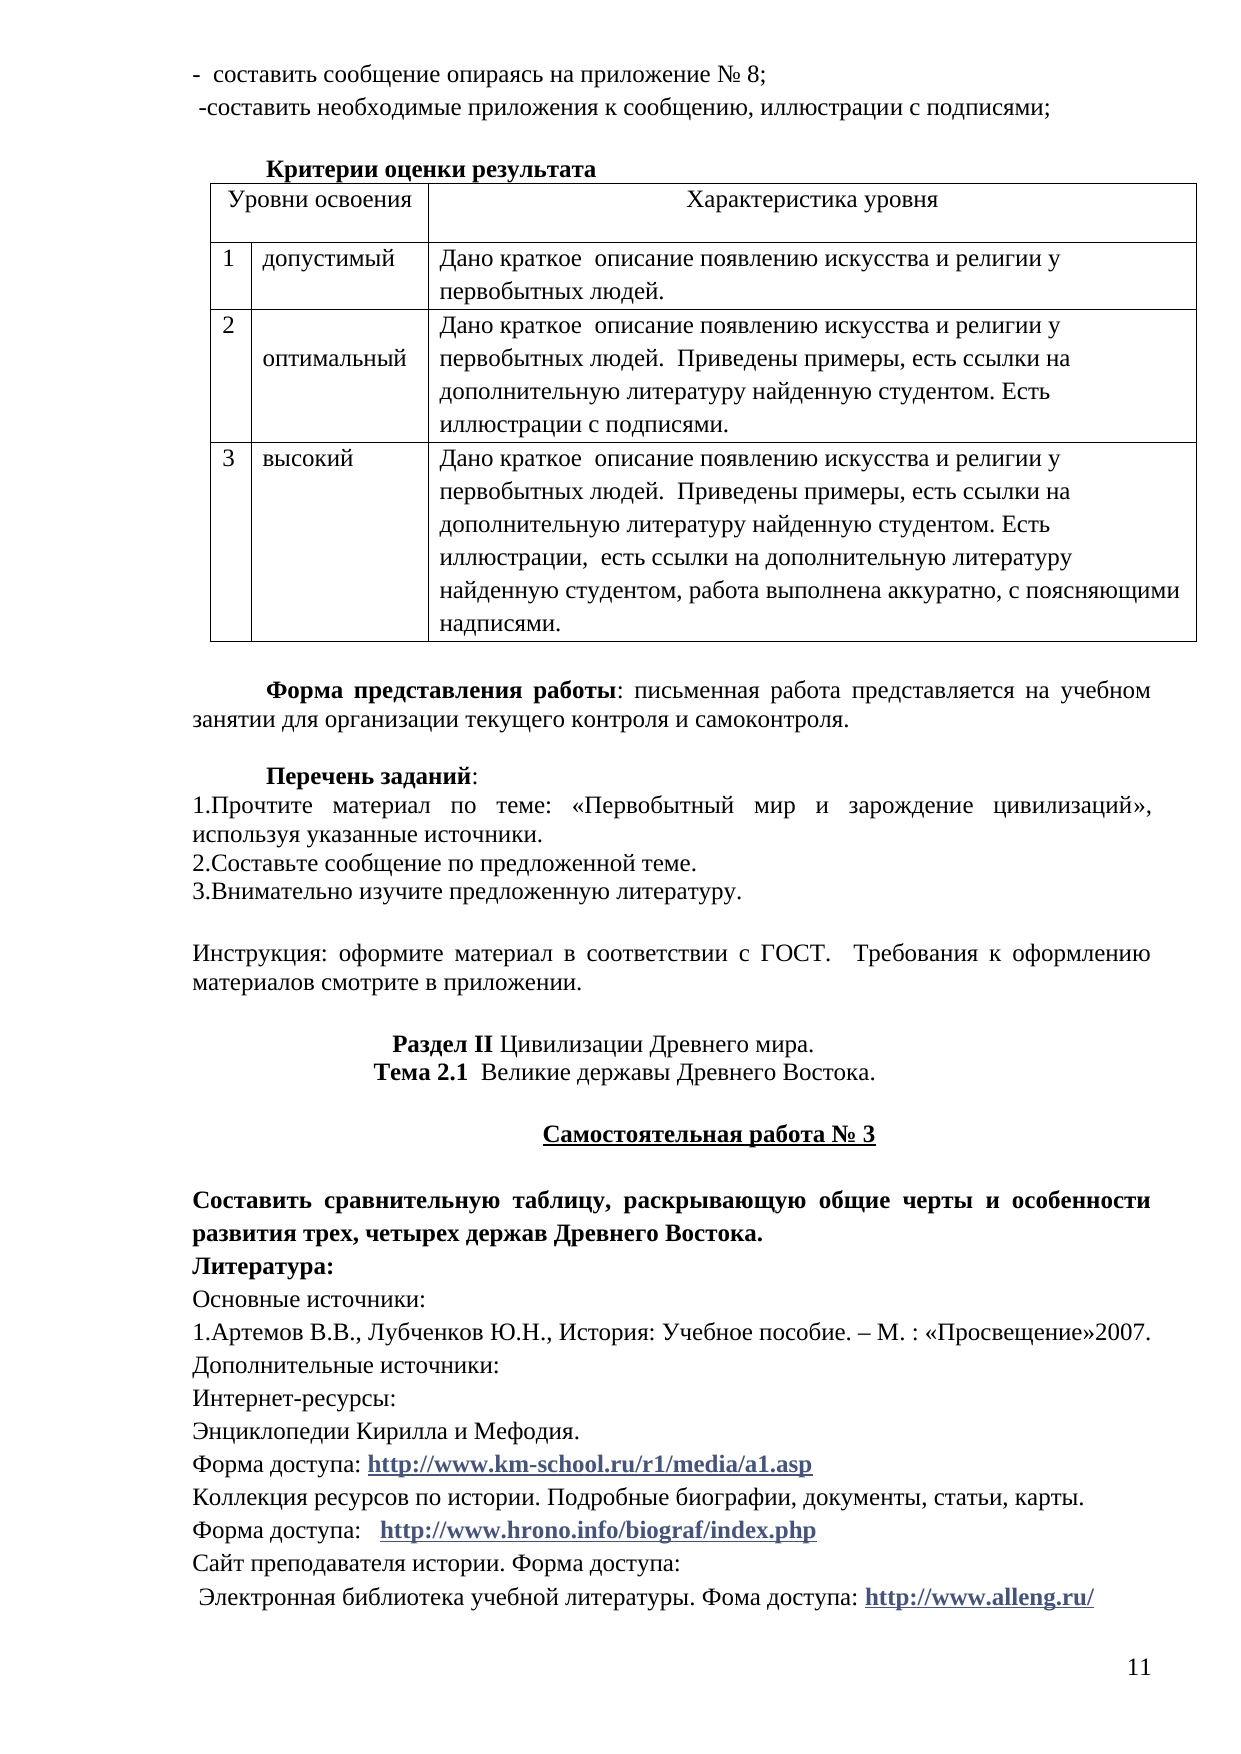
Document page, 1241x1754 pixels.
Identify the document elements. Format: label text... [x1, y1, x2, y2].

text -составить необходимые приложения к сообщению, иллюстрации с подписями; [192, 92, 1152, 121]
text 1.Прочтите материал по теме: «Первобытный мир и зарождение цивилизаций», используя указанные источники. [192, 790, 1152, 848]
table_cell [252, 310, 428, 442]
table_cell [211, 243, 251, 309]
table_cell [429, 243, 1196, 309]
text Критерии оценки результата [192, 154, 1152, 183]
text Раздел II Цивилизации Древнего мира. [192, 1029, 1152, 1057]
text Основные источники: [192, 1284, 1152, 1313]
text - составить сообщение опираясь на приложение № 8; [192, 59, 1152, 88]
text Самостоятельная работа № 3 [192, 1119, 1152, 1148]
text Сайт преподавателя истории. Форма доступа: [192, 1548, 1152, 1577]
text 3.Внимательно изучите предложенную литературу. [192, 876, 1152, 905]
text Литература: [192, 1251, 1152, 1280]
text Коллекция ресурсов по истории. Подробные биографии, документы, статьи, карты. Форма доступа: http://www.hrono.info/biograf/index.php [192, 1482, 1152, 1544]
text Дополнительные источники: [192, 1350, 1152, 1379]
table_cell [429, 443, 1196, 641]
text Форма представления работы: письменная работа представляется на учебном занятии для организации текущего контроля и самоконтроля. [192, 675, 1152, 733]
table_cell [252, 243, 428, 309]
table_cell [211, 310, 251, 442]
text Составить сравнительную таблицу, раскрывающую общие черты и особенности развития трех, четырех держав Древнего Востока. [192, 1185, 1152, 1247]
text Форма доступа: http://www.km-school.ru/r1/media/a1.asp [192, 1449, 1152, 1478]
text Тема 2.1 Великие державы Древнего Востока. [192, 1057, 1152, 1086]
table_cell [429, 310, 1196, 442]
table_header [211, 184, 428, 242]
text 1.Артемов В.В., Лубченков Ю.Н., История: Учебное пособие. – М. : «Просвещение»2007. [192, 1317, 1152, 1346]
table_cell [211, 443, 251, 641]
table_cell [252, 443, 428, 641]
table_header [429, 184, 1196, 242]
text 2.Составьте сообщение по предложенной теме. [192, 848, 1152, 876]
text Электронная библиотека учебной литературы. Фома доступа: http://www.alleng.ru/ [192, 1582, 1152, 1610]
text Энциклопедии Кирилла и Мефодия. [192, 1416, 1152, 1445]
text Инструкция: оформите материал в соответствии с ГОСТ. Требования к оформлению материалов смотрите в приложении. [192, 938, 1152, 996]
text Перечень заданий: [192, 761, 1152, 790]
text Интернет-ресурсы: [192, 1383, 1152, 1412]
